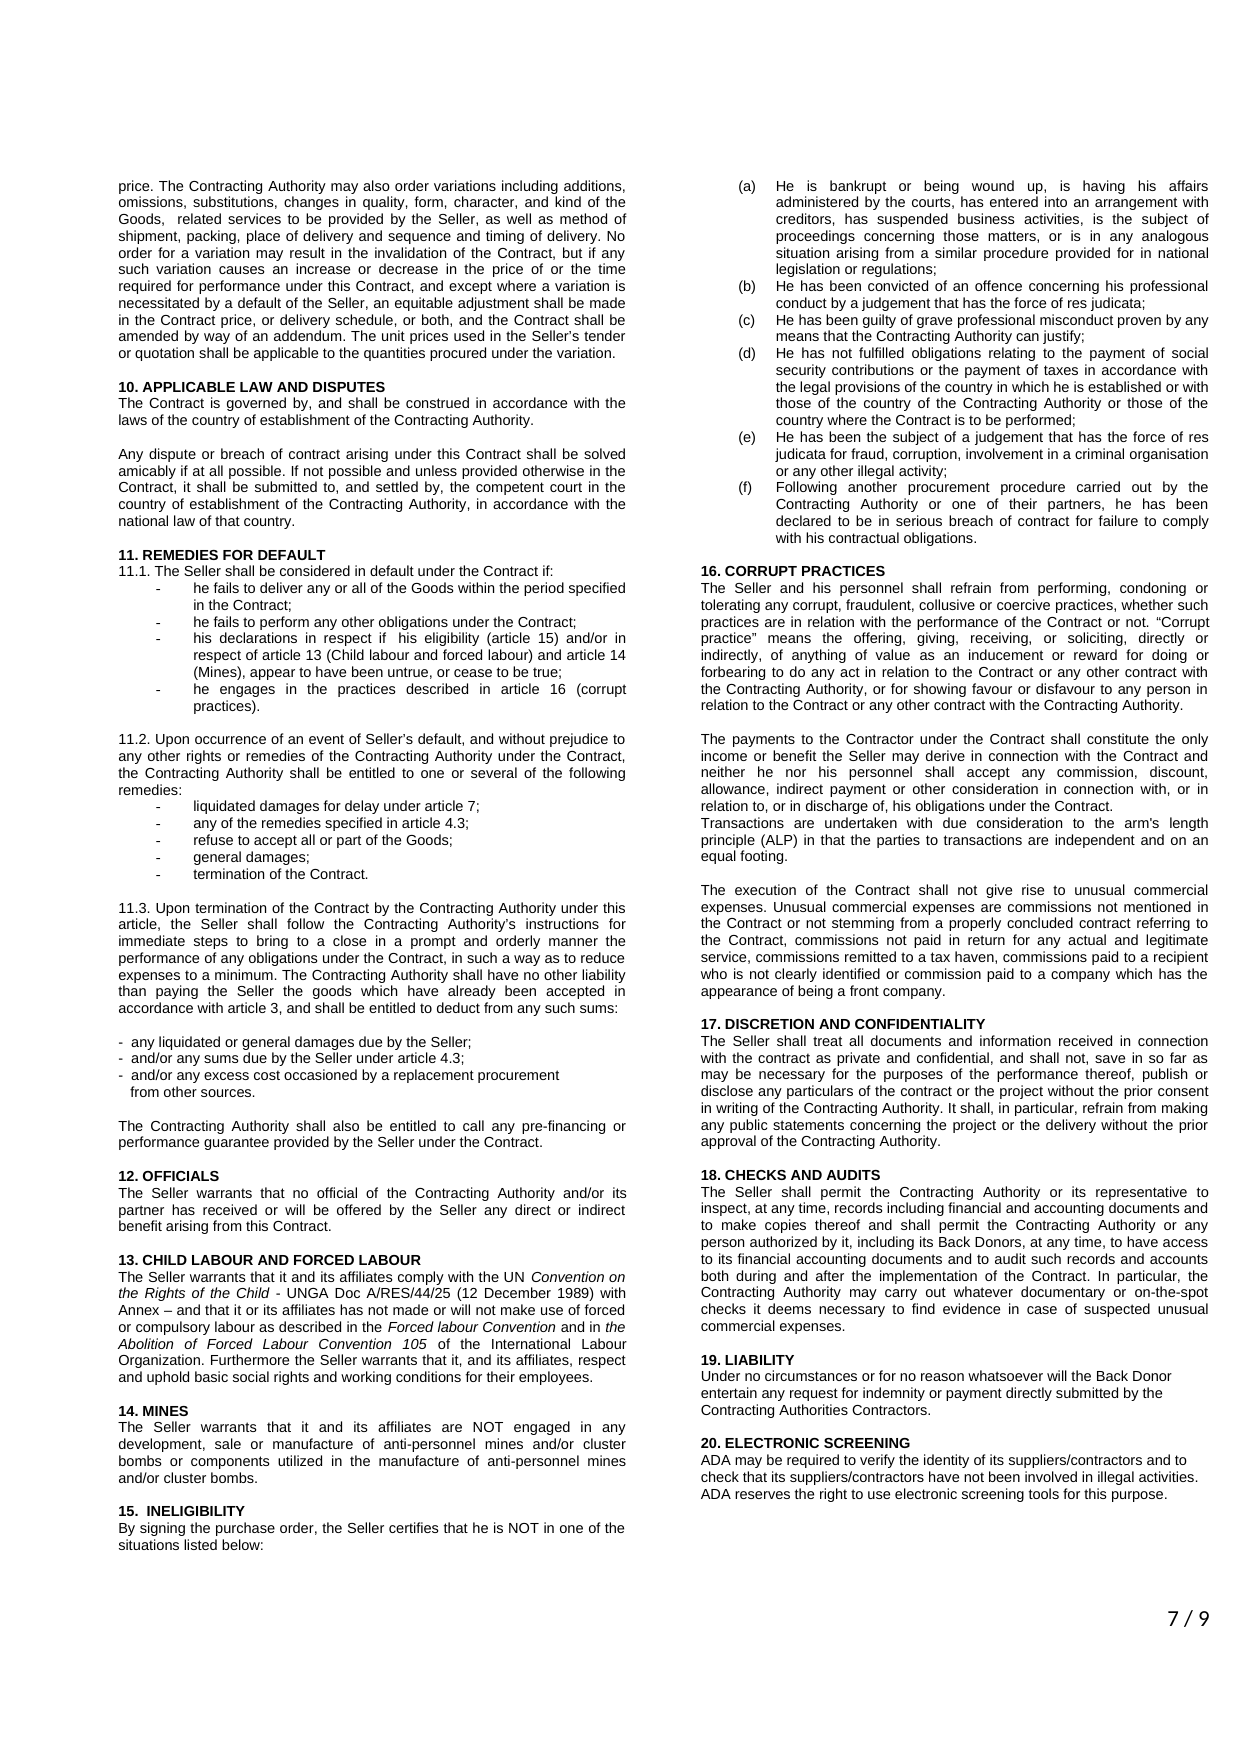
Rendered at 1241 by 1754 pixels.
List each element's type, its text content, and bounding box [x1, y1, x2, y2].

list he fails to perform any other obligations under the Contract; [156, 613, 627, 630]
text ADA may be required to verify the identity of its suppliers/contractors and to check that its suppliers/contractors have not been involved in illegal activities. ADA reserves the right to use electronic screening tools for this purpose. [701, 1452, 1209, 1502]
text The Seller and his personnel shall refrain from performing, condoning or tolerating any corrupt, fraudulent, collusive or coercive practices, whether such practices are in relation with the performance of the Contract or not. “Corrupt practice” means the offering, giving, receiving, or soliciting, directly or indirectly, of anything of value as an inducement or reward for doing or forbearing to do any act in relation to the Contract or any other contract with the Contracting Authority, or for showing favour or disfavour to any person in relation to the Contract or any other contract with the Contracting Authority. [701, 580, 1209, 714]
text 12. Officials [118, 1168, 627, 1184]
list termination of the Contract. [156, 866, 627, 882]
list refuse to accept all or part of the Goods; [156, 832, 627, 849]
text Transactions are undertaken with due consideration to the arm's length principle (ALP) in that the parties to transactions are independent and on an equal footing. [701, 814, 1209, 865]
list he engages in the practices described in article 16 (corrupt practices). [156, 681, 627, 714]
text The Seller warrants that no official of the Contracting Authority and/or its partner has received or will be offered by the Seller any direct or indirect benefit arising from this Contract. [118, 1184, 627, 1235]
text Any dispute or breach of contract arising under this Contract shall be solved amicably if at all possible. If not possible and unless provided otherwise in the Contract, it shall be submitted to, and settled by, the competent court in the country of establishment of the Contracting Authority, in accordance with the national law of that country. [118, 446, 627, 529]
list He has been guilty of grave professional misconduct proven by any means that the Contracting Authority can justify; [738, 311, 1209, 345]
text 13. Child labour and forced labour [118, 1251, 627, 1268]
list He has been convicted of an offence concerning his professional conduct by a judgement that has the force of res judicata; [738, 278, 1209, 311]
text - any liquidated or general damages due by the Seller; [118, 1033, 627, 1050]
text Under no circumstances or for no reason whatsoever will the Back Donor entertain any request for indemnity or payment directly submitted by the Contracting Authorities Contractors. [701, 1368, 1209, 1418]
list Following another procurement procedure carried out by the Contracting Authority or one of their partners, he has been declared to be in serious breach of contract for failure to comply with his contractual obligations. [738, 479, 1209, 546]
text 10. Applicable Law and disputes [118, 378, 627, 395]
text The Contracting Authority shall also be entitled to call any pre-financing or performance guarantee provided by the Seller under the Contract. [118, 1117, 627, 1151]
text 18. CHECKS AND AUDITS [701, 1167, 1209, 1183]
list any of the remedies specified in article 4.3; [156, 815, 627, 832]
text 15. Ineligibility [118, 1503, 627, 1520]
text 17. Discretion and confidentiality [701, 1016, 1209, 1032]
text The execution of the Contract shall not give rise to unusual commercial expenses. Unusual commercial expenses are commissions not mentioned in the Contract or not stemming from a properly concluded contract referring to the Contract, commissions not paid in return for any actual and legitimate service, commissions remitted to a tax haven, commissions paid to a recipient who is not clearly identified or commission paid to a company which has the appearance of being a front company. [701, 882, 1209, 999]
list He has not fulfilled obligations relating to the payment of social security contributions or the payment of taxes in accordance with the legal provisions of the country in which he is established or with those of the country of the Contracting Authority or those of the country where the Contract is to be performed; [738, 345, 1209, 429]
text The Seller warrants that it and its affiliates are NOT engaged in any development, sale or manufacture of anti-personnel mines and/or cluster bombs or components utilized in the manufacture of anti-personnel mines and/or cluster bombs. [118, 1419, 627, 1486]
text 11.3. Upon termination of the Contract by the Contracting Authority under this article, the Seller shall follow the Contracting Authority’s instructions for immediate steps to bring to a close in a prompt and orderly manner the performance of any obligations under the Contract, in such a way as to reduce expenses to a minimum. The Contracting Authority shall have no other liability than paying the Seller the goods which have already been accepted in accordance with article 3, and shall be entitled to deduct from any such sums: [118, 899, 627, 1017]
text 11. REMEDIES FOR DEFAULT [118, 546, 627, 563]
text 20. ELECTRONIC SCREENING [701, 1435, 1209, 1452]
text The Seller shall permit the Contracting Authority or its representative to inspect, at any time, records including financial and accounting documents and to make copies thereof and shall permit the Contracting Authority or any person authorized by it, including its Back Donors, at any time, to have access to its financial accounting documents and to audit such records and accounts both during and after the implementation of the Contract. In particular, the Contracting Authority may carry out whatever documentary or on-the-spot checks it deems necessary to find evidence in case of suspected unusual commercial expenses. [701, 1183, 1209, 1334]
text 14. Mines [118, 1402, 627, 1419]
list He is bankrupt or being wound up, is having his affairs administered by the courts, has entered into an arrangement with creditors, has suspended business activities, is the subject of proceedings concerning those matters, or is in any analogous situation arising from a similar procedure provided for in national legislation or regulations; [738, 177, 1209, 278]
text - and/or any excess cost occasioned by a replacement procurement [118, 1067, 627, 1084]
text - and/or any sums due by the Seller under article 4.3; [118, 1050, 627, 1067]
list general damages; [156, 849, 627, 866]
text 11.2. Upon occurrence of an event of Seller’s default, and without prejudice to any other rights or remedies of the Contracting Authority under the Contract, the Contracting Authority shall be entitled to one or several of the following remedies: [118, 731, 627, 798]
text from other sources. [118, 1084, 627, 1101]
text The payments to the Contractor under the Contract shall constitute the only income or benefit the Seller may derive in connection with the Contract and neither he nor his personnel shall accept any commission, discount, allowance, indirect payment or other consideration in connection with, or in relation to, or in discharge of, his obligations under the Contract. [701, 731, 1209, 814]
text 11.1. The Seller shall be considered in default under the Contract if: [118, 563, 627, 580]
text The Seller warrants that it and its affiliates comply with the UN Convention on the Rights of the Child - UNGA Doc A/RES/44/25 (12 December 1989) with Annex – and that it or its affiliates has not made or will not make use of forced or compulsory labour as described in the Forced labour Convention and in the Abolition of Forced Labour Convention 105 of the International Labour Organization. Furthermore the Seller warrants that it, and its affiliates, respect and uphold basic social rights and working conditions for their employees. [118, 1268, 627, 1386]
text The Contract is governed by, and shall be construed in accordance with the laws of the country of establishment of the Contracting Authority. [118, 395, 627, 429]
text The Seller shall treat all documents and information received in connection with the contract as private and confidential, and shall not, save in so far as may be necessary for the purposes of the performance thereof, publish or disclose any particulars of the contract or the project without the prior consent in writing of the Contracting Authority. It shall, in particular, refrain from making any public statements concerning the project or the delivery without the prior approval of the Contracting Authority. [701, 1032, 1209, 1150]
text By signing the purchase order, the Seller certifies that he is NOT in one of the situations listed below: [118, 1520, 627, 1553]
list liquidated damages for delay under article 7; [156, 798, 627, 815]
text 19. LIABILITY [701, 1351, 1209, 1368]
list He has been the subject of a judgement that has the force of res judicata for fraud, corruption, involvement in a criminal organisation or any other illegal activity; [738, 429, 1209, 479]
text 16. Corrupt practices [701, 563, 1209, 580]
list his declarations in respect if his eligibility (article 15) and/or in respect of article 13 (Child labour and forced labour) and article 14 (Mines), appear to have been untrue, or cease to be true; [156, 630, 627, 681]
list he fails to deliver any or all of the Goods within the period specified in the Contract; [156, 580, 627, 613]
